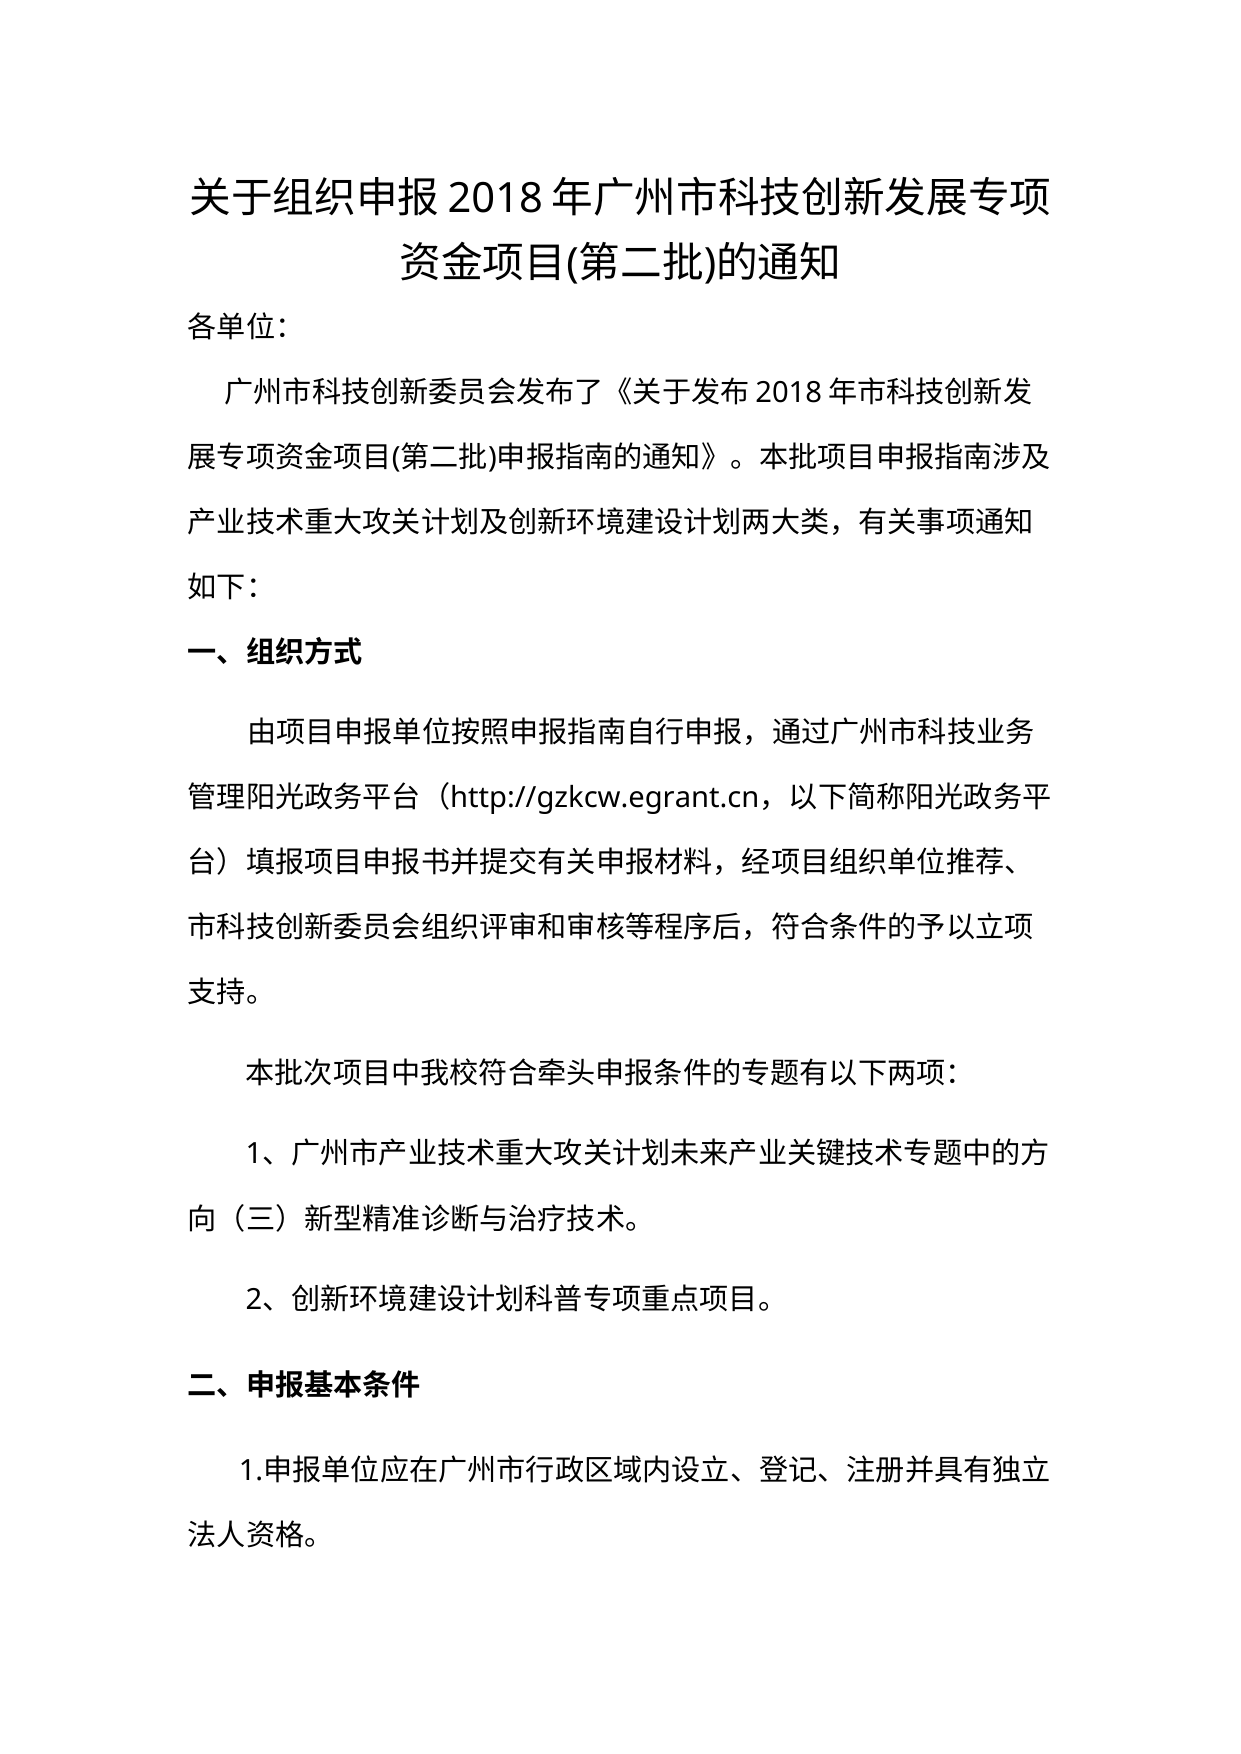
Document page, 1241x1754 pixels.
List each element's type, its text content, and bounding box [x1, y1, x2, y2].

subtitle 广州市科技创新委员会发布了《关于发布2018年市科技创新发展专项资金项目(第二批)申报指南的通知》。本批项目申报指南涉及产业技术重大攻关计划及创新环境建设计划两大类，有关事项通知如下： [187, 357, 1053, 617]
text 各单位： [187, 292, 1053, 357]
text 关于组织申报2018年广州市科技创新发展专项资金项目(第二批)的通知 [187, 162, 1053, 292]
text 本批次项目中我校符合牵头申报条件的专题有以下两项： [187, 1038, 1053, 1103]
text 一、组织方式 [187, 617, 1053, 682]
text 1、广州市产业技术重大攻关计划未来产业关键技术专题中的方向（三）新型精准诊断与治疗技术。 [187, 1119, 1053, 1249]
text 二、申报基本条件 [187, 1350, 1053, 1415]
text 由项目申报单位按照申报指南自行申报，通过广州市科技业务管理阳光政务平台（http://gzkcw.egrant.cn，以下简称阳光政务平台）填报项目申报书并提交有关申报材料，经项目组织单位推荐、市科技创新委员会组织评审和审核等程序后，符合条件的予以立项支持。 [187, 698, 1053, 1023]
text 2、创新环境建设计划科普专项重点项目。 [187, 1264, 1053, 1329]
text 1.申报单位应在广州市行政区域内设立、登记、注册并具有独立法人资格。 [187, 1435, 1053, 1565]
